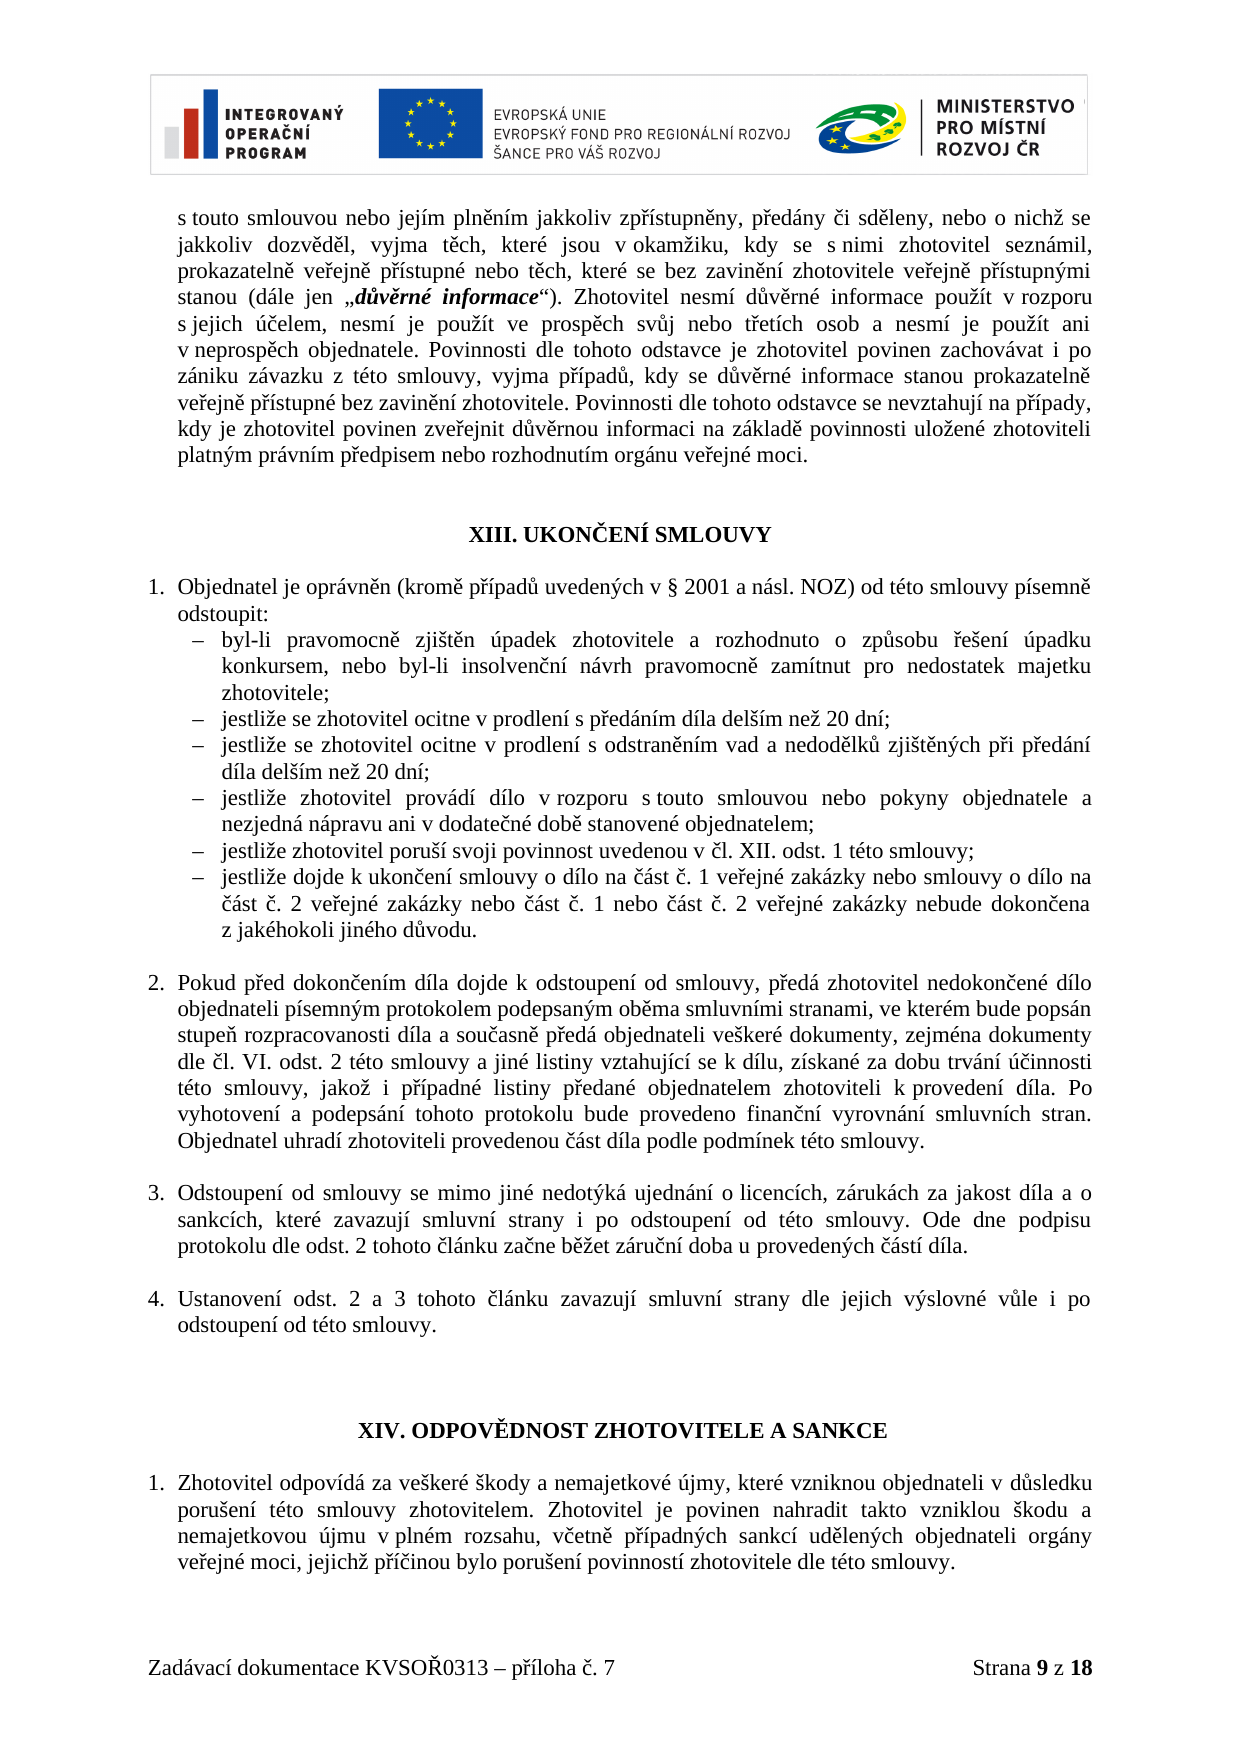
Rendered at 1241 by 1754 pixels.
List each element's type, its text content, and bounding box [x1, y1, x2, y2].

list Odstoupení od smlouvy se mimo jiné nedotýká ujednání o licencích, zárukách za jakost díla a o sankcích, které zavazují smluvní strany i po odstoupení od této smlouvy. Ode dne podpisu protokolu dle odst. 2 tohoto článku začne běžet záruční doba u provedených částí díla. [148, 1179, 1093, 1258]
list jestliže se zhotovitel ocitne v prodlení s předáním díla delším než 20 dní; [192, 705, 1093, 731]
picture [147, 73, 1093, 176]
list byl-li pravomocně zjištěn úpadek zhotovitele a rozhodnuto o způsobu řešení úpadku konkursem, nebo byl-li insolvenční návrh pravomocně zamítnut pro nedostatek majetku zhotovitele; [192, 626, 1093, 705]
list jestliže zhotovitel poruší svoji povinnost uvedenou v čl. XII. odst. 1 této smlouvy; [192, 837, 1093, 863]
list jestliže zhotovitel provádí dílo v rozporu s touto smlouvou nebo pokyny objednatele a nezjedná nápravu ani v dodatečné době stanovené objednatelem; [192, 784, 1093, 837]
list jestliže se zhotovitel ocitne v prodlení s odstraněním vad a nedodělků zjištěných při předání díla delším než 20 dní; [192, 731, 1093, 784]
list Objednatel je oprávněn (kromě případů uvedených v § 2001 a násl. NOZ) od této smlouvy písemně odstoupit: [148, 573, 1093, 626]
list jestliže dojde k ukončení smlouvy o dílo na část č. 1 veřejné zakázky nebo smlouvy o dílo na část č. 2 veřejné zakázky nebo část č. 1 nebo část č. 2 veřejné zakázky nebude dokončena z jakéhokoli jiného důvodu. [192, 863, 1093, 942]
list XIV. ODPOVĚDNOST ZHOTOVITELE A SANKCE [148, 1417, 1093, 1443]
list Pokud před dokončením díla dojde k odstoupení od smlouvy, předá zhotovitel nedokončené dílo objednateli písemným protokolem podepsaným oběma smluvními stranami, ve kterém bude popsán stupeň rozpracovanosti díla a současně předá objednateli veškeré dokumenty, zejména dokumenty dle čl. VI. odst. 2 této smlouvy a jiné listiny vztahující se k dílu, získané za dobu trvání účinnosti této smlouvy, jakož i případné listiny předané objednatelem zhotoviteli k provedení díla. Po vyhotovení a podepsání tohoto protokolu bude provedeno finanční vyrovnání smluvních stran. Objednatel uhradí zhotoviteli provedenou část díla podle podmínek této smlouvy. [148, 969, 1093, 1153]
list Ustanovení odst. 2 a 3 tohoto článku zavazují smluvní strany dle jejich výslovné vůle i po odstoupení od této smlouvy. [148, 1285, 1093, 1338]
list Zhotovitel odpovídá za veškeré škody a nemajetkové újmy, které vzniknou objednateli v důsledku porušení této smlouvy zhotovitelem. Zhotovitel je povinen nahradit takto vzniklou škodu a nemajetkovou újmu v plném rozsahu, včetně případných sankcí udělených objednateli orgány veřejné moci, jejichž příčinou bylo porušení povinností zhotovitele dle této smlouvy. [148, 1469, 1093, 1575]
list XIII. UKONČENÍ SMLOUVY [148, 521, 1093, 547]
